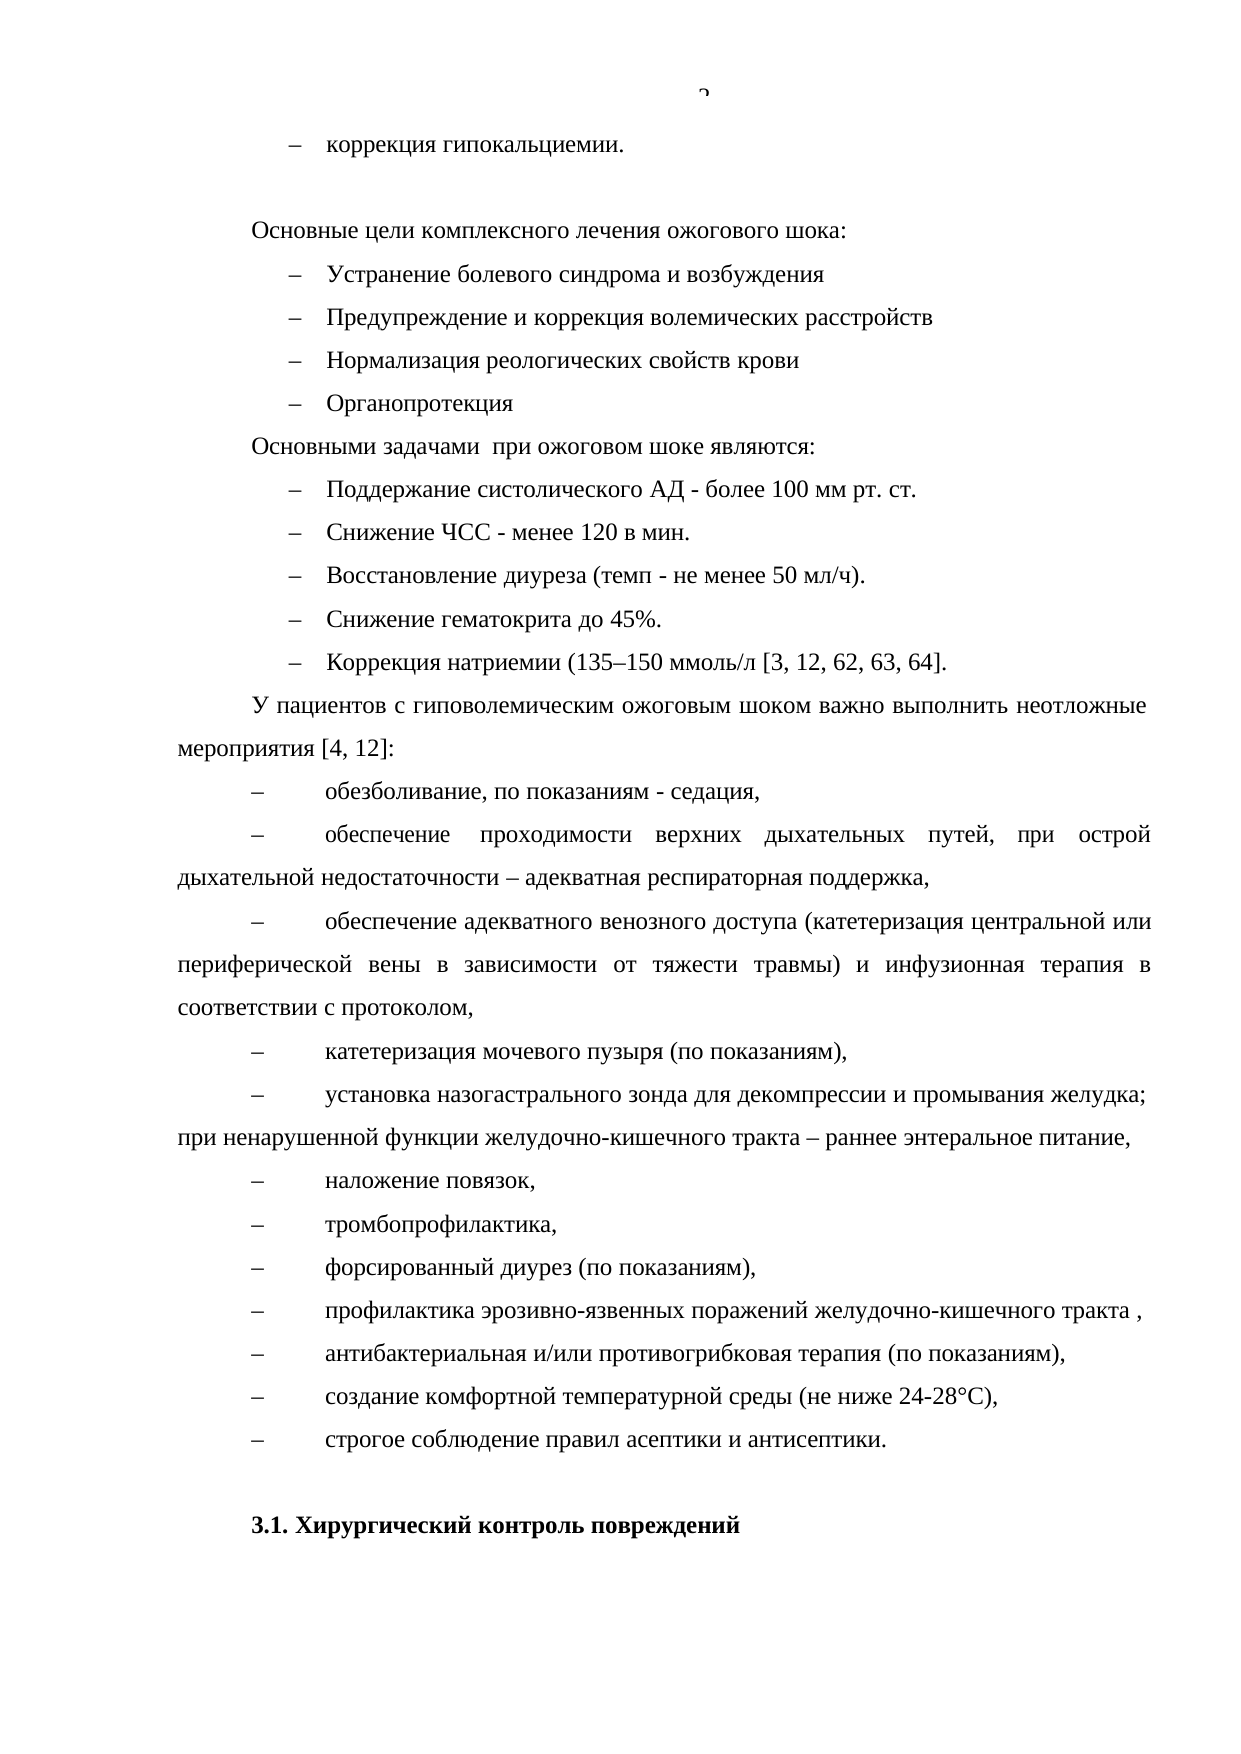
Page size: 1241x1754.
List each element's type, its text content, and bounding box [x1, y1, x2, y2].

list обеспечение адекватного венозного доступа (катетеризация центральной или периферической вены в зависимости от тяжести травмы) и инфузионная терапия в соответствии с протоколом, [177, 906, 1151, 1021]
text У пациентов с гиповолемическим ожоговым шоком важно выполнить неотложные мероприятия [4, 12]: [177, 690, 1152, 762]
text Основными задачами при ожоговом шоке являются: [251, 431, 1163, 460]
text – Коррекция натриемии (135–150 ммоль/л [3, 12, 62, 63, 64]. [288, 647, 1163, 676]
list Восстановление диуреза (темп - не менее 50 мл/ч). [288, 561, 1163, 589]
list антибактериальная и/или противогрибковая терапия (по показаниям), [251, 1338, 1163, 1367]
list тромбопрофилактика, [251, 1209, 1163, 1237]
list Снижение гематокрита до 45%. [288, 604, 1163, 632]
list форсированный диурез (по показаниям), [251, 1252, 1163, 1281]
list коррекция гипокальциемии. [288, 129, 1163, 158]
list Органопротекция [288, 388, 1163, 417]
list обеспечение проходимости верхних дыхательных путей, при острой дыхательной недостаточности – адекватная респираторная поддержка, [177, 819, 1151, 891]
subtitle Хирургический контроль повреждений [251, 1511, 1163, 1539]
list строгое соблюдение правил асептики и антисептики. [251, 1424, 1163, 1453]
text Основные цели комплексного лечения ожогового шока: [251, 216, 1163, 244]
list Предупреждение и коррекция волемических расстройств [288, 302, 1163, 331]
list Устранение болевого синдрома и возбуждения [288, 259, 1163, 287]
list Нормализация реологических свойств крови [288, 345, 1163, 374]
list катетеризация мочевого пузыря (по показаниям), [251, 1036, 1163, 1065]
list обезболивание, по показаниям - седация, [177, 776, 1163, 805]
list установка назогастрального зонда для декомпрессии и промывания желудка; при ненарушенной функции желудочно-кишечного тракта – раннее энтеральное питание, [177, 1079, 1151, 1151]
list Поддержание систолического АД - более 100 мм рт. ст. [288, 474, 1163, 503]
list профилактика эрозивно-язвенных поражений желудочно-кишечного тракта , [251, 1295, 1163, 1324]
list Снижение ЧСС - менее 120 в мин. [288, 517, 1163, 546]
list создание комфортной температурной среды (не ниже 24-28°С), [251, 1381, 1163, 1410]
list наложение повязок, [251, 1166, 1163, 1194]
